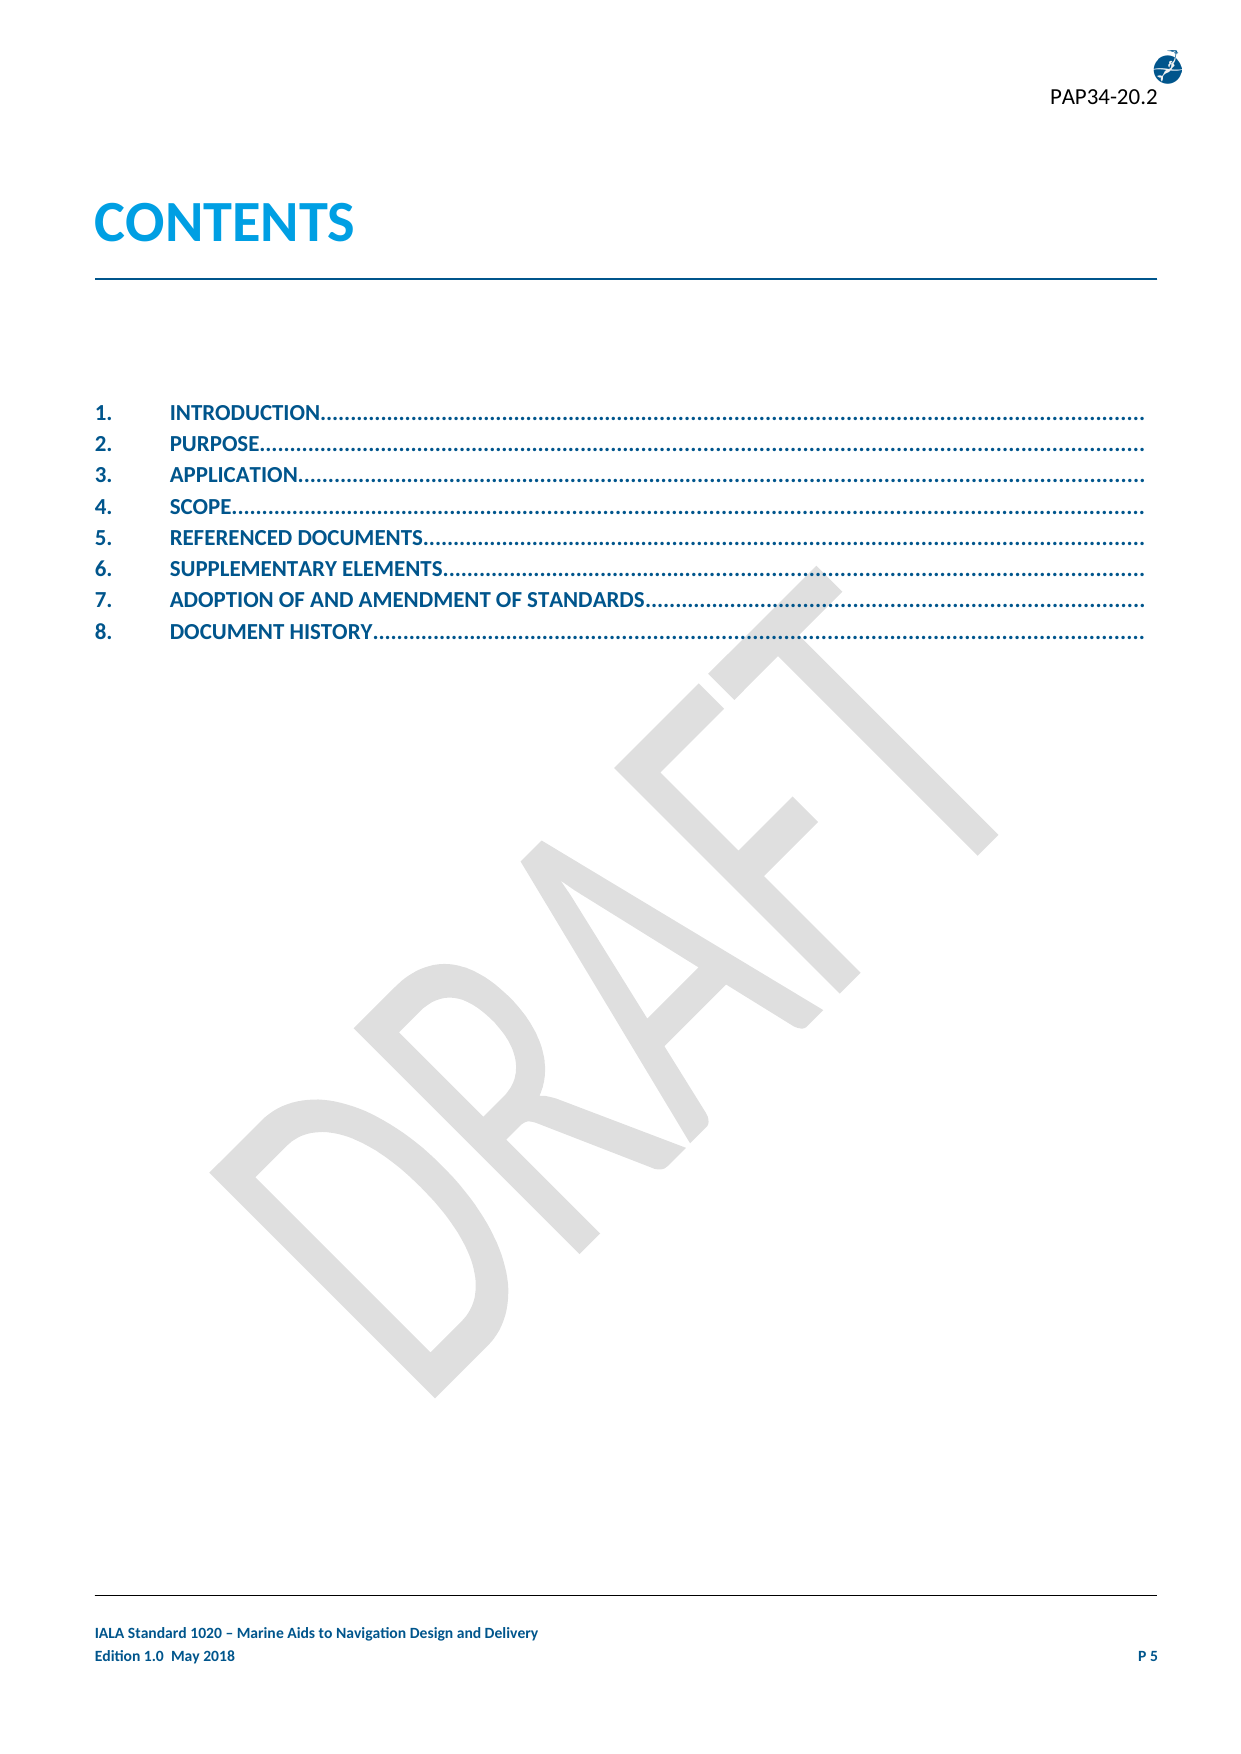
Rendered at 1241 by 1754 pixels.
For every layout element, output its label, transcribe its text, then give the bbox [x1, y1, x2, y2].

text 2. PURPOSE 5 [94, 426, 1113, 457]
text 4. SCOPE 5 [94, 489, 1113, 520]
text 1. INTRODUCTION 5 [94, 395, 1113, 426]
text 3. APPLICATION 5 [94, 457, 1113, 489]
text 8. DOCUMENT HISTORY 7 [94, 614, 1113, 645]
text 7. ADOPTION OF AND AMENDMENT OF STANDARDS 7 [94, 582, 1113, 614]
text 6. SUPPLEMENTARY ELEMENTS 7 [94, 551, 1113, 582]
text 5. REFERENCED DOCUMENTS 6 [94, 520, 1113, 551]
picture [1122, 0, 1241, 119]
